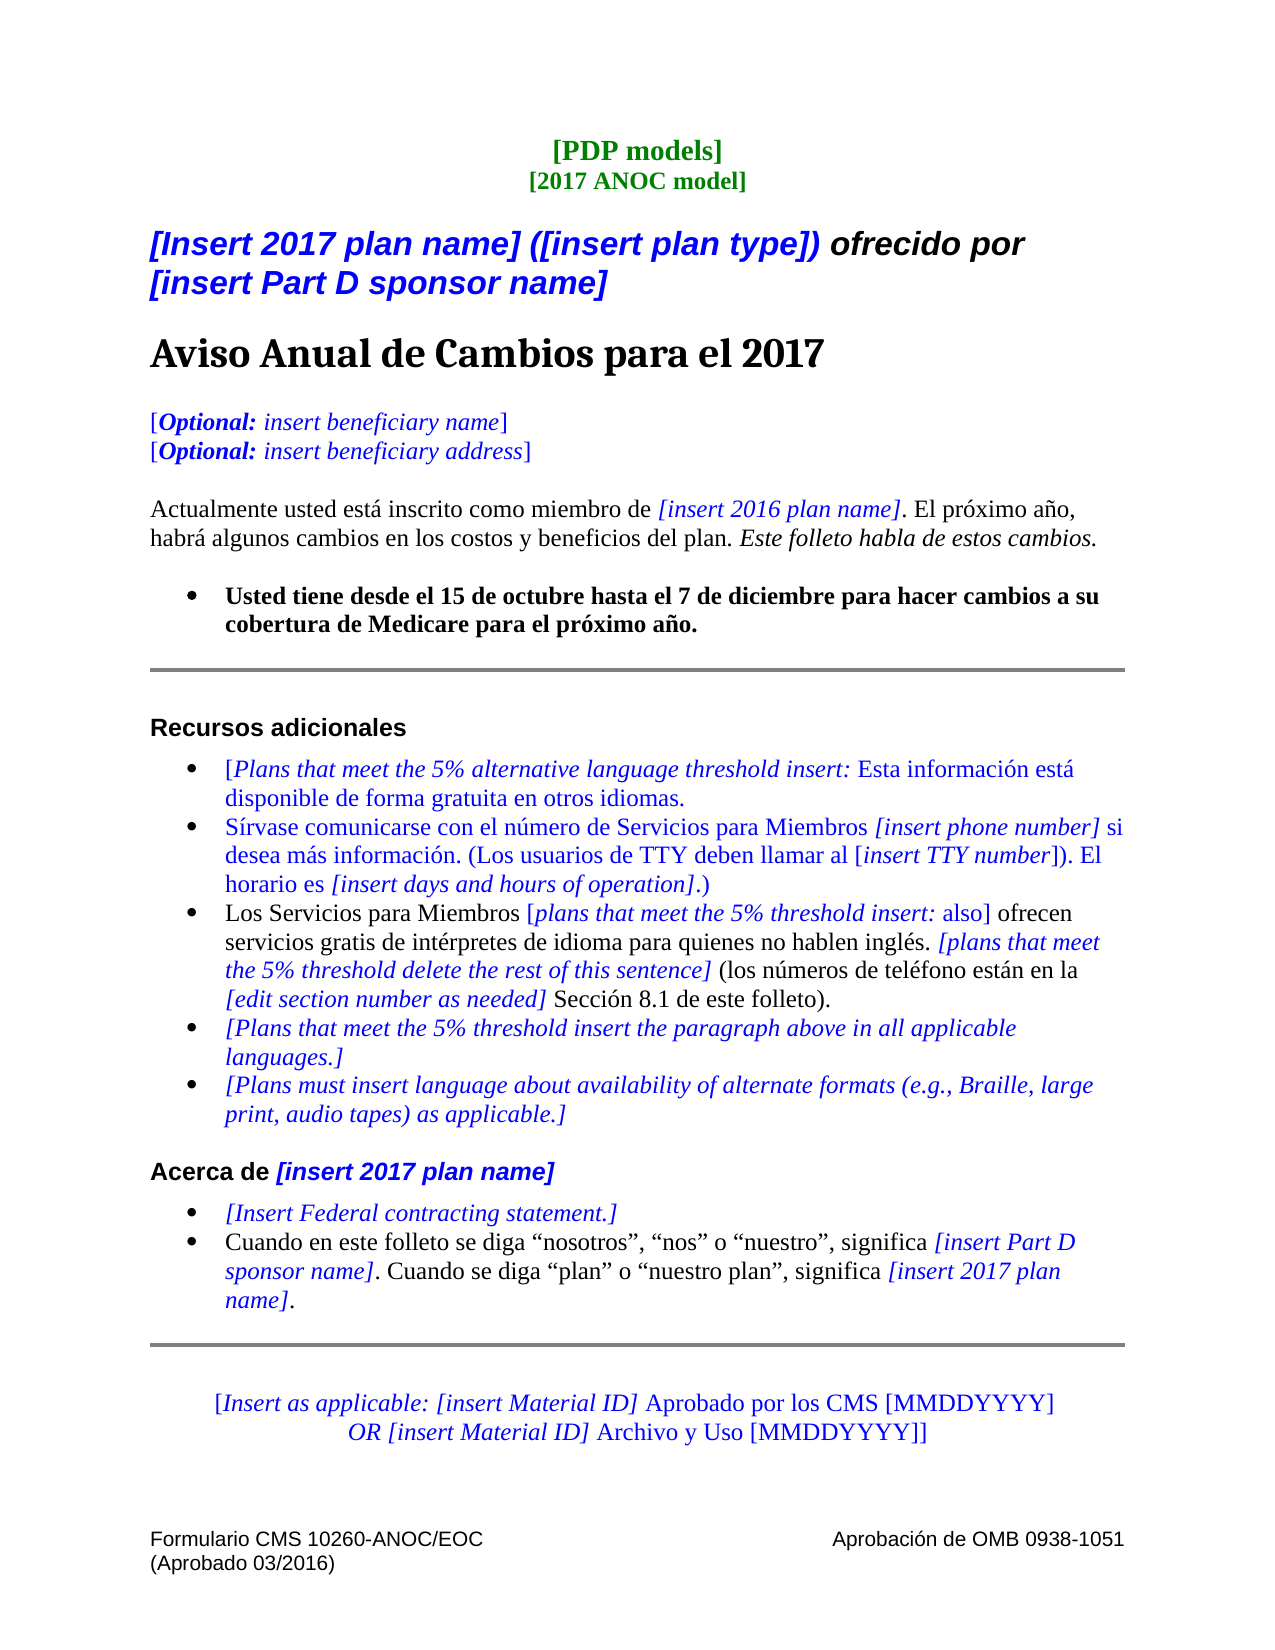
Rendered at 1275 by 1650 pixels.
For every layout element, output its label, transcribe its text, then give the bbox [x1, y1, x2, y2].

text [PDP models] [2017 ANOC model] [150, 133, 1125, 195]
list [Insert Federal contracting statement.] [187, 1198, 1125, 1227]
text [Optional: insert beneficiary name] [Optional: insert beneficiary address] [150, 407, 1125, 465]
text Actualmente usted está inscrito como miembro de [insert 2016 plan name]. El próximo año, habrá algunos cambios en los costos y beneficios del plan. Este folleto habla de estos cambios. [150, 494, 1125, 552]
text [Insert as applicable: [insert Material ID] Aprobado por los CMS [MMDDYYYY] OR [insert Material ID] Archivo y Uso [MMDDYYYY]] [150, 1388, 1125, 1446]
list [Plans that meet the 5% alternative language threshold insert: Esta información está disponible de forma gratuita en otros idiomas. [187, 754, 1125, 812]
text [Insert 2017 plan name] ([insert plan type]) ofrecido por [insert Part D sponsor name] [150, 224, 1125, 301]
list Los Servicios para Miembros [plans that meet the 5% threshold insert: also] ofrecen servicios gratis de intérpretes de idioma para quienes no hablen inglés. [plans that meet the 5% threshold delete the rest of this sentence] (los números de teléfono están en la [edit section number as needed] Sección 8.1 de este folleto). [187, 898, 1125, 1013]
list Usted tiene desde el 15 de octubre hasta el 7 de diciembre para hacer cambios a su cobertura de Medicare para el próximo año. [187, 581, 1125, 638]
text Recursos adicionales [150, 713, 1125, 742]
subtitle Aviso Anual de Cambios para el 2017 [150, 330, 1125, 378]
list [Plans must insert language about availability of alternate formats (e.g., Braille, large print, audio tapes) as applicable.] [187, 1071, 1125, 1128]
list Sírvase comunicarse con el número de Servicios para Miembros [insert phone number] si desea más información. (Los usuarios de TTY deben llamar al [insert TTY number]). El horario es [insert days and hours of operation].) [187, 812, 1125, 898]
text Acerca de [insert 2017 plan name] [150, 1157, 1125, 1186]
list Cuando en este folleto se diga “nosotros”, “nos” o “nuestro”, significa [insert Part D sponsor name]. Cuando se diga “plan” o “nuestro plan”, significa [insert 2017 plan name]. [187, 1227, 1125, 1313]
list [Plans that meet the 5% threshold insert the paragraph above in all applicable languages.] [187, 1013, 1125, 1071]
